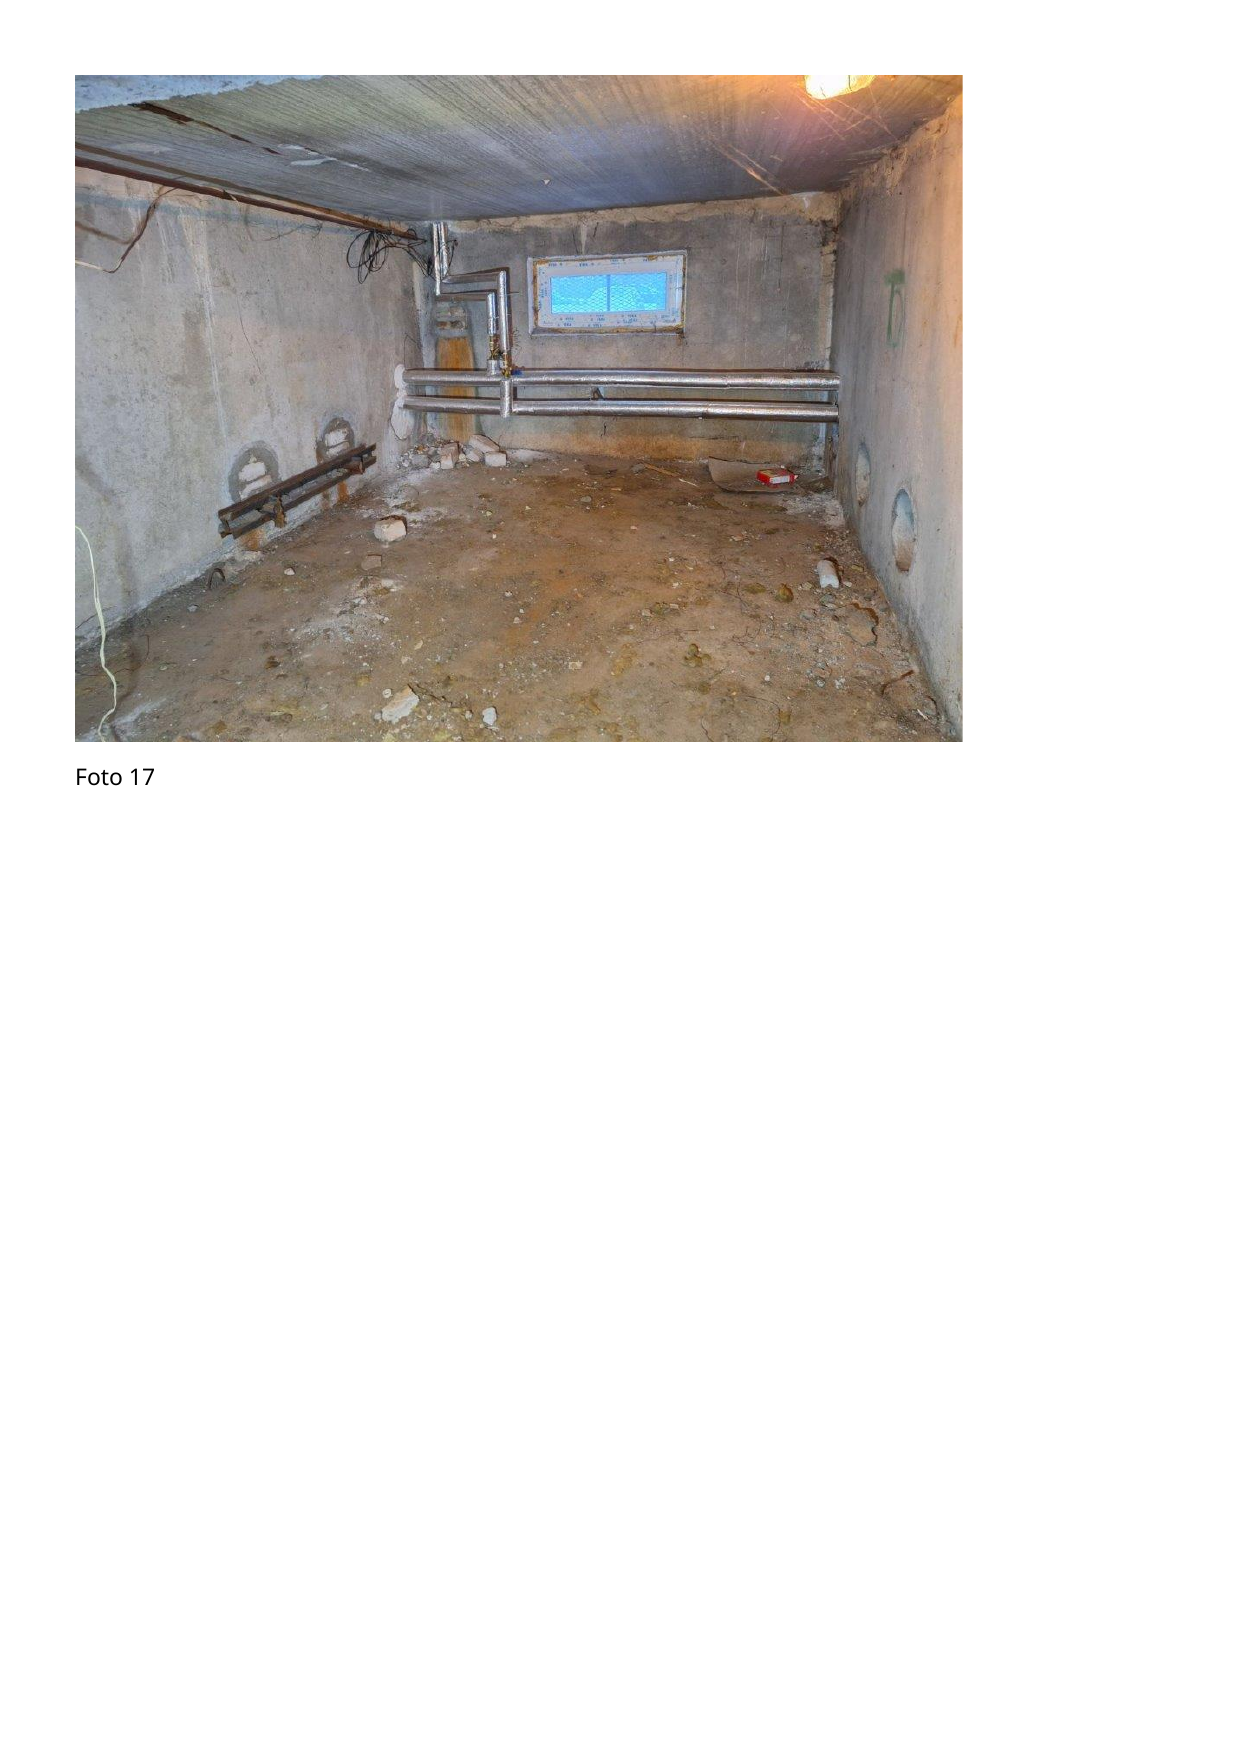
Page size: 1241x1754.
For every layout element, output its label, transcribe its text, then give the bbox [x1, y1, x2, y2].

text Foto 17 [75, 761, 1165, 792]
picture [75, 75, 963, 742]
